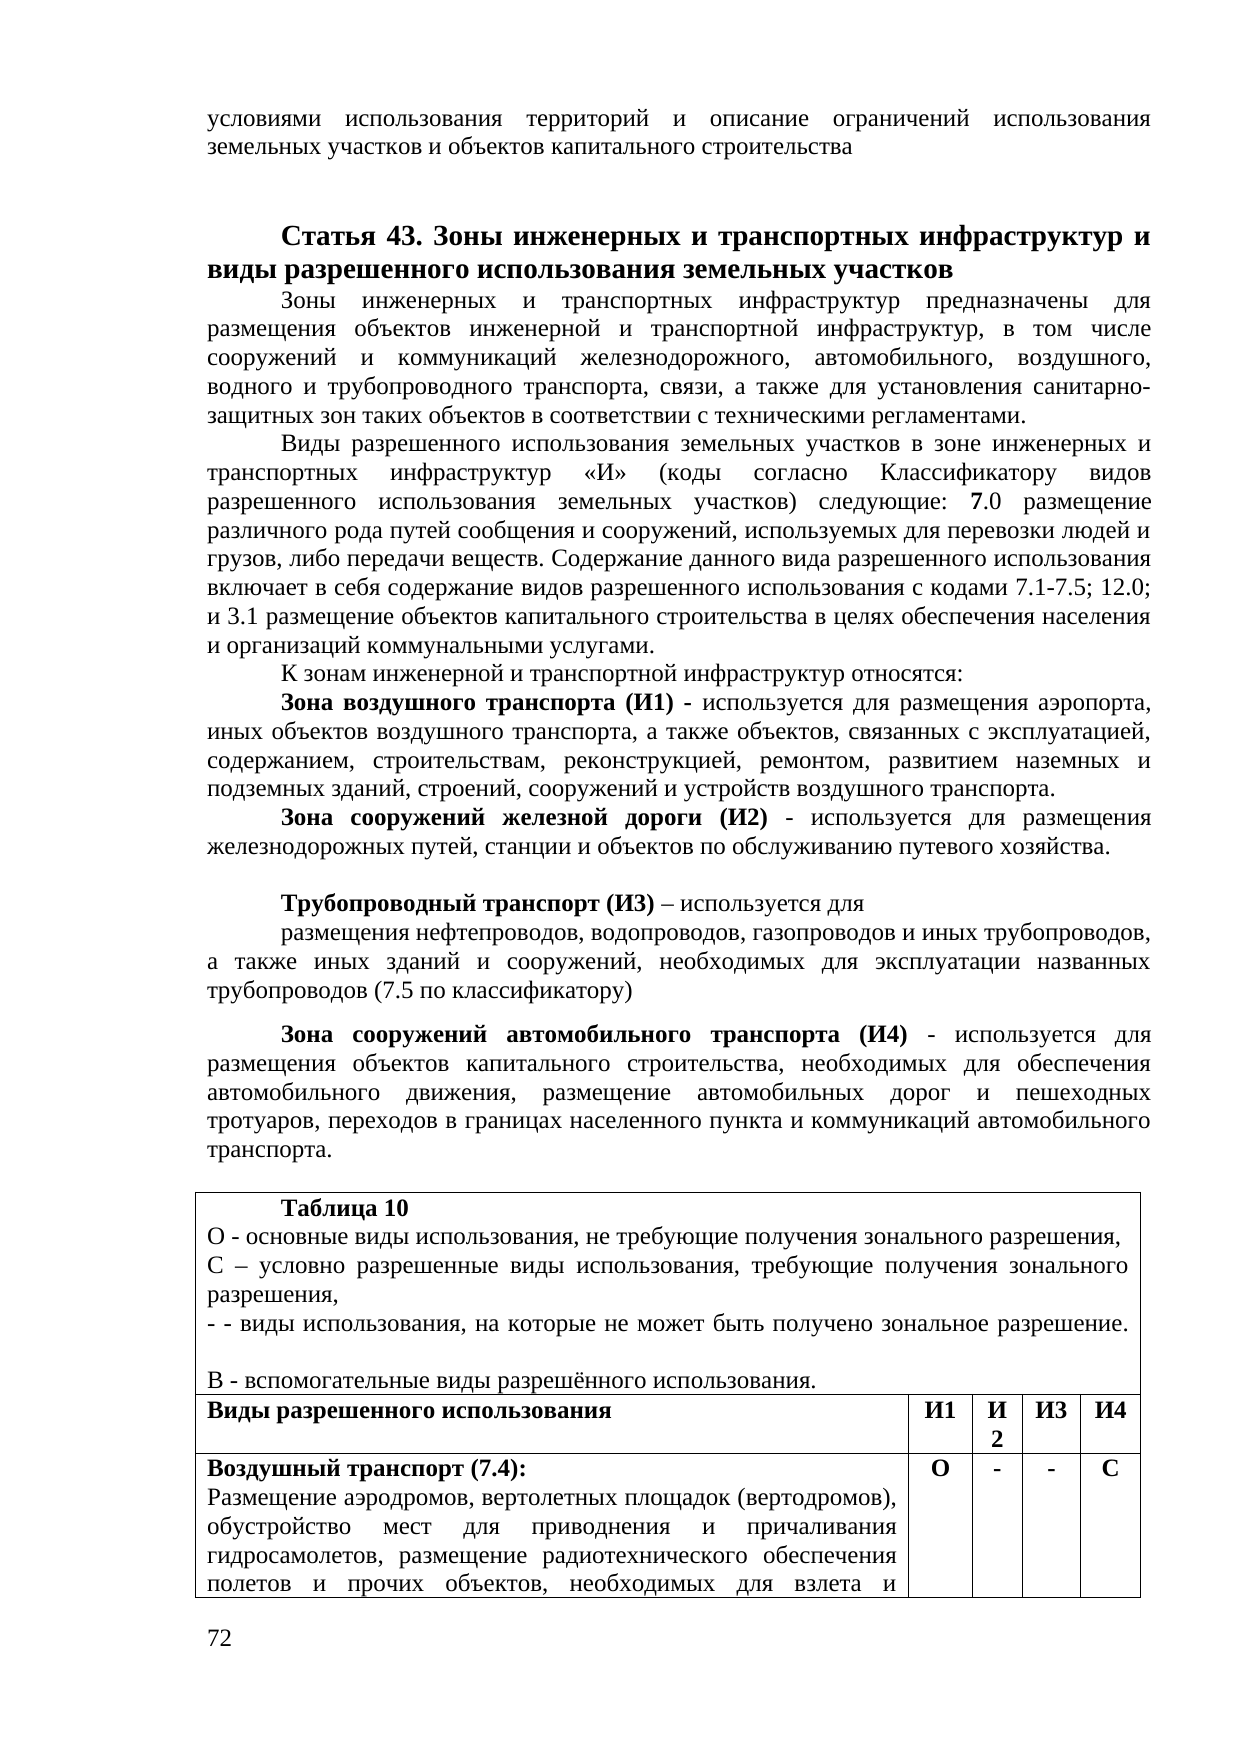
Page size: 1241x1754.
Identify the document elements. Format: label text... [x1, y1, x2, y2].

table_cell О [909, 1454, 972, 1597]
table_cell И1 [909, 1395, 972, 1452]
text Виды разрешенного использования земельных участков в зоне инженерных и транспортных инфраструктур «И» (коды согласно Классификатору видов разрешенного использования земельных участков) следующие: 7.0 размещение различного рода путей сообщения и сооружений, используемых для перевозки людей и грузов, либо передачи веществ. Содержание данного вида разрешенного использования включает в себя содержание видов разрешенного использования с кодами 7.1-7.5; 12.0; и 3.1 размещение объектов капитального строительства в целях обеспечения населения и организаций коммунальными услугами. [207, 428, 1152, 658]
table_cell И2 [973, 1395, 1022, 1452]
text размещения нефтепроводов, водопроводов, газопроводов и иных трубопроводов, а также иных зданий и сооружений, необходимых для эксплуатации названных трубопроводов (7.5 по классификатору) [207, 917, 1152, 1003]
table_cell - [1023, 1454, 1080, 1597]
text Трубопроводный транспорт (И3) – используется для [207, 888, 1152, 917]
text Зона сооружений автомобильного транспорта (И4) - используется для размещения объектов капитального строительства, необходимых для обеспечения автомобильного движения, размещение автомобильных дорог и пешеходных тротуаров, переходов в границах населенного пункта и коммуникаций автомобильного транспорта. [207, 1019, 1152, 1163]
table_cell Виды разрешенного использования [196, 1395, 908, 1452]
text Зоны инженерных и транспортных инфраструктур предназначены для размещения объектов инженерной и транспортной инфраструктур, в том числе сооружений и коммуникаций железнодорожного, автомобильного, воздушного, водного и трубопроводного транспорта, связи, а также для установления санитарно-защитных зон таких объектов в соответствии с техническими регламентами. [207, 285, 1152, 428]
text К зонам инженерной и транспортной инфраструктур относятся: [207, 658, 1152, 687]
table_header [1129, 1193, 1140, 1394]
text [207, 103, 1152, 160]
table_cell С [1081, 1454, 1140, 1597]
table_cell - [973, 1454, 1022, 1597]
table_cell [196, 1454, 908, 1597]
text Зона воздушного транспорта (И1) - используется для размещения аэропорта, иных объектов воздушного транспорта, а также объектов, связанных с эксплуатацией, содержанием, строительствам, реконструкцией, ремонтом, развитием наземных и подземных зданий, строений, сооружений и устройств воздушного транспорта. [207, 687, 1152, 802]
table_cell И3 [1023, 1395, 1080, 1452]
text Статья 43. Зоны инженерных и транспортных инфраструктур и виды разрешенного использования земельных участков [207, 218, 1152, 285]
table_cell И4 [1081, 1395, 1140, 1452]
text Зона сооружений железной дороги (И2) - используется для размещения железнодорожных путей, станции и объектов по обслуживанию путевого хозяйства. [207, 802, 1152, 860]
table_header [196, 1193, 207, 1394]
